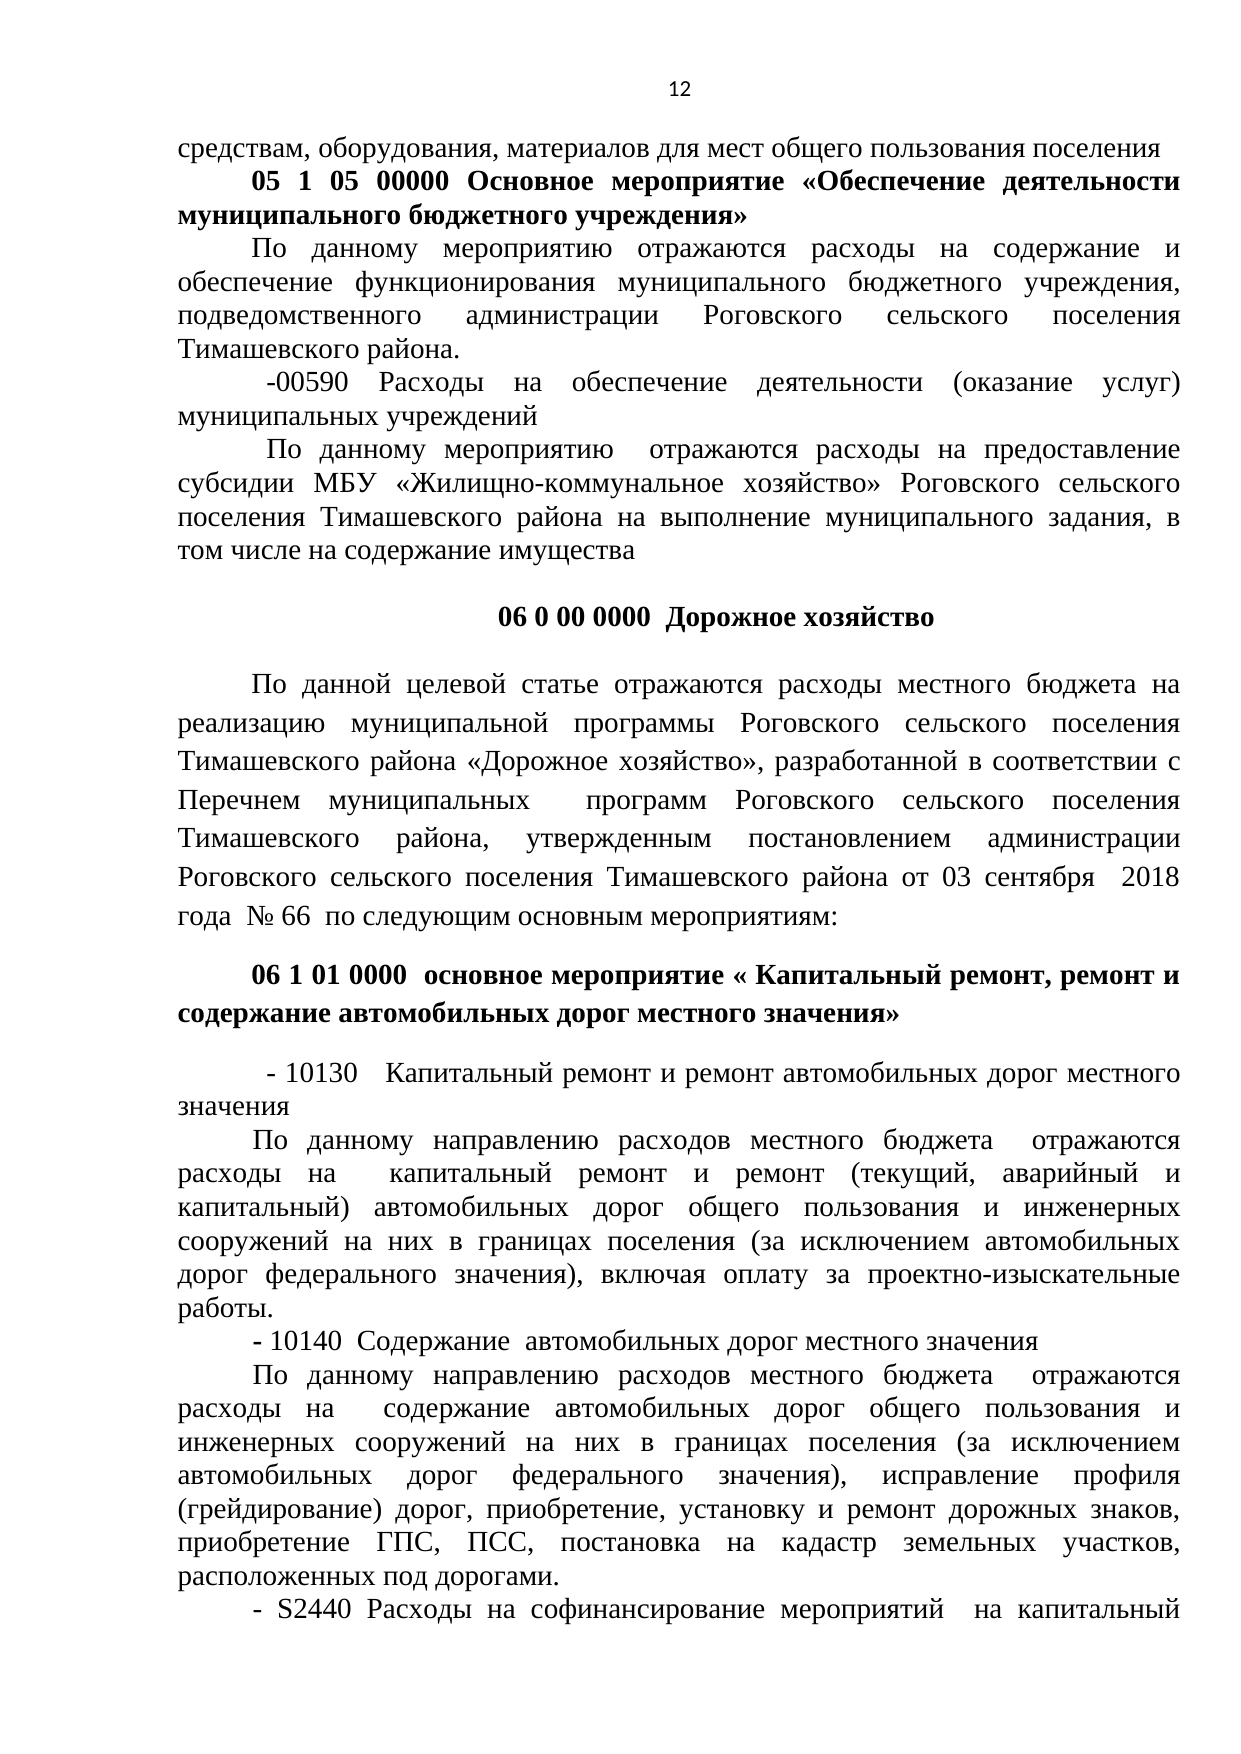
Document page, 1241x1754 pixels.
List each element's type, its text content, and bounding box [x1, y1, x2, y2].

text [177, 1592, 1181, 1625]
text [177, 130, 1181, 163]
text - 10130 Капитальный ремонт и ремонт автомобильных дорог местного значения [177, 1055, 1181, 1122]
text По данному направлению расходов местного бюджета отражаются расходы на капитальный ремонт и ремонт (текущий, аварийный и капитальный) автомобильных дорог общего пользования и инженерных сооружений на них в границах поселения (за исключением автомобильных дорог федерального значения), включая оплату за проектно-изыскательные работы. [177, 1122, 1181, 1323]
text По данному мероприятию отражаются расходы на предоставление субсидии МБУ «Жилищно-коммунальное хозяйство» Роговского сельского поселения Тимашевского района на выполнение муниципального задания, в том числе на содержание имущества [177, 432, 1181, 566]
text 05 1 05 00000 Основное мероприятие «Обеспечение деятельности муниципального бюджетного учреждения» [177, 163, 1181, 230]
text - 10140 Содержание автомобильных дорог местного значения [177, 1323, 1181, 1357]
text -00590 Расходы на обеспечение деятельности (оказание услуг) муниципальных учреждений [177, 364, 1181, 432]
text 06 0 00 0000 Дорожное хозяйство [177, 599, 1181, 633]
text 06 1 01 0000 основное мероприятие « Капитальный ремонт, ремонт и содержание автомобильных дорог местного значения» [177, 957, 1181, 1029]
text По данному мероприятию отражаются расходы на содержание и обеспечение функционирования муниципального бюджетного учреждения, подведомственного администрации Роговского сельского поселения Тимашевского района. [177, 230, 1181, 364]
text По данному направлению расходов местного бюджета отражаются расходы на содержание автомобильных дорог общего пользования и инженерных сооружений на них в границах поселения (за исключением автомобильных дорог федерального значения), исправление профиля (грейдирование) дорог, приобретение, установку и ремонт дорожных знаков, приобретение ГПС, ПСС, постановка на кадастр земельных участков, расположенных под дорогами. [177, 1357, 1181, 1592]
text По данной целевой статье отражаются расходы местного бюджета на реализацию муниципальной программы Роговского сельского поселения Тимашевского района «Дорожное хозяйство», разработанной в соответствии с Перечнем муниципальных программ Роговского сельского поселения Тимашевского района, утвержденным постановлением администрации Роговского сельского поселения Тимашевского района от 03 сентября 2018 года № 66 по следующим основным мероприятиям: [177, 666, 1181, 931]
